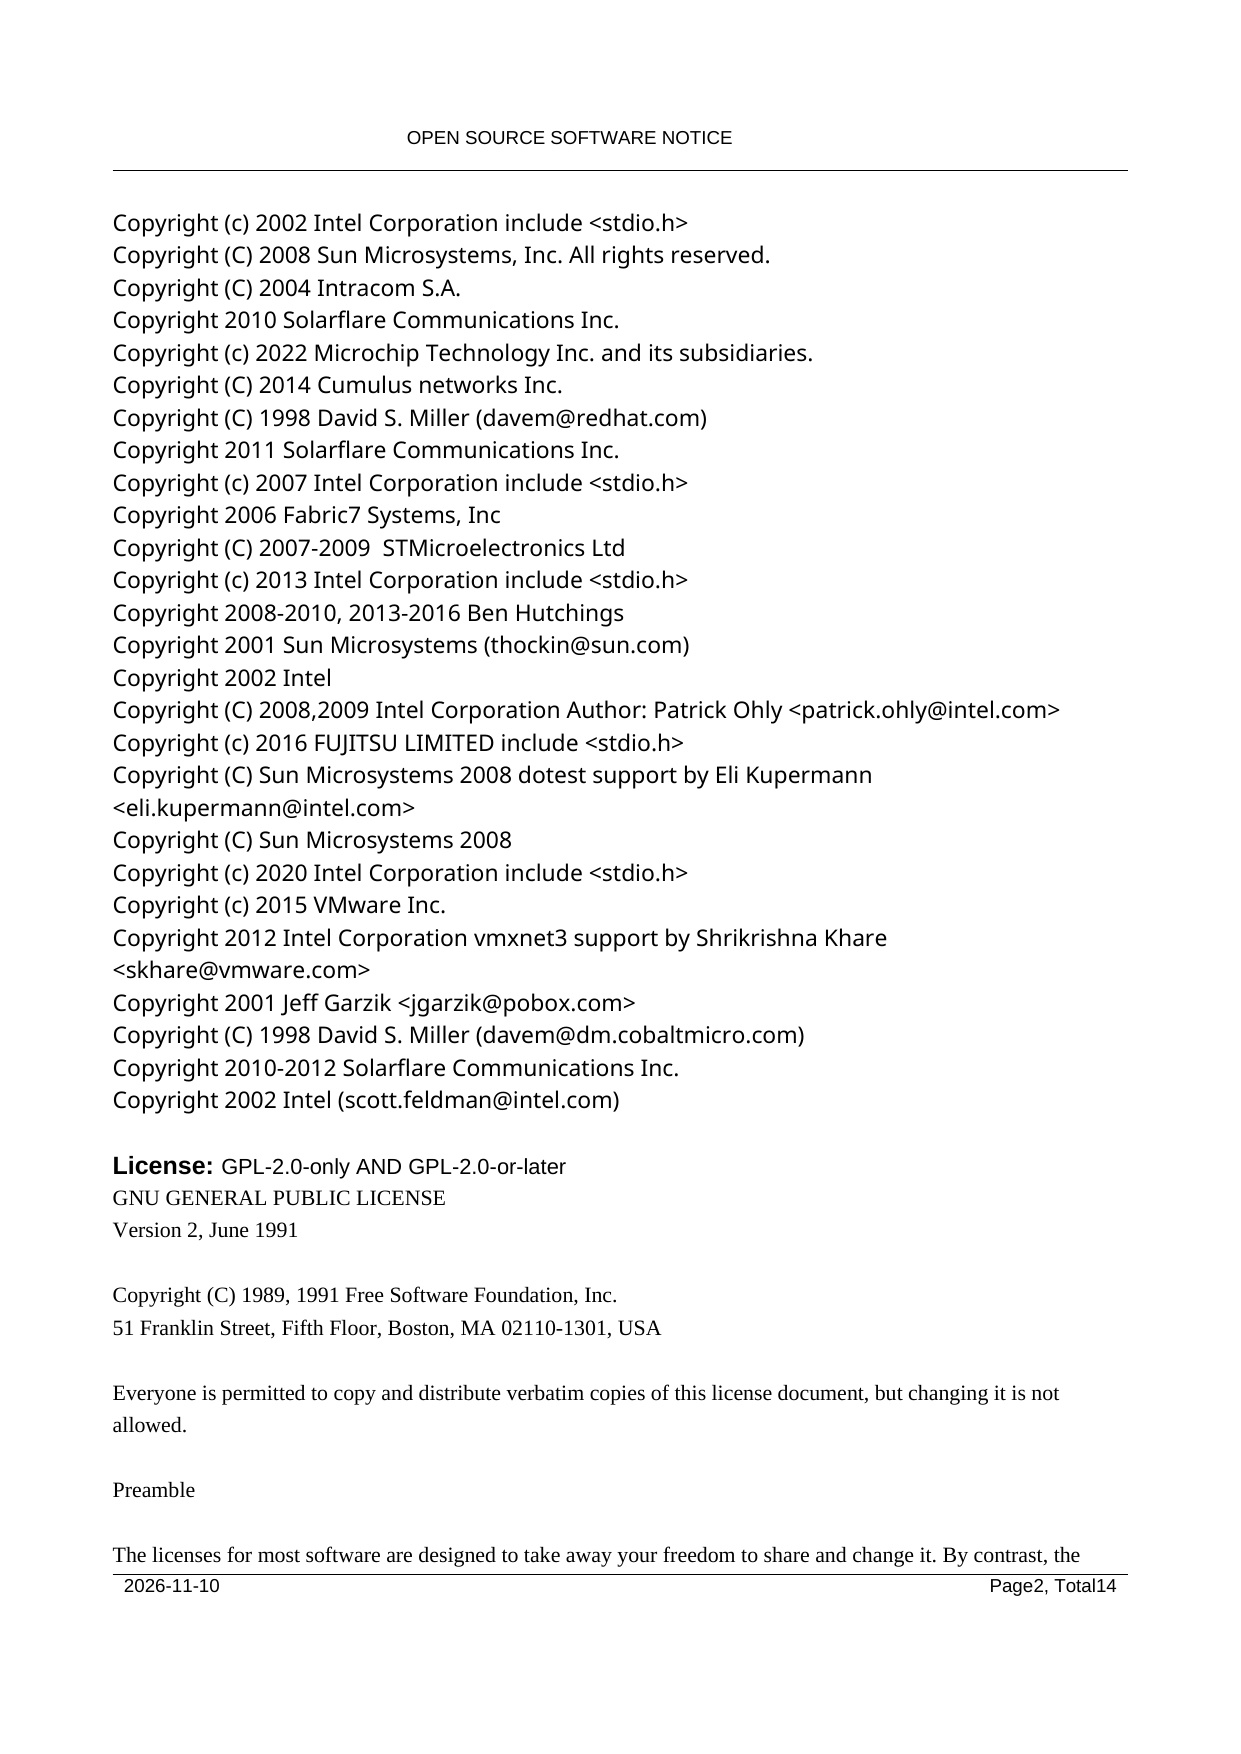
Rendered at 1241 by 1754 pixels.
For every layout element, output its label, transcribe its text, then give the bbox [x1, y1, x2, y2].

text License: GPL-2.0-only AND GPL-2.0-or-later [112, 1149, 1128, 1181]
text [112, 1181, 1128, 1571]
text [112, 206, 1128, 1149]
